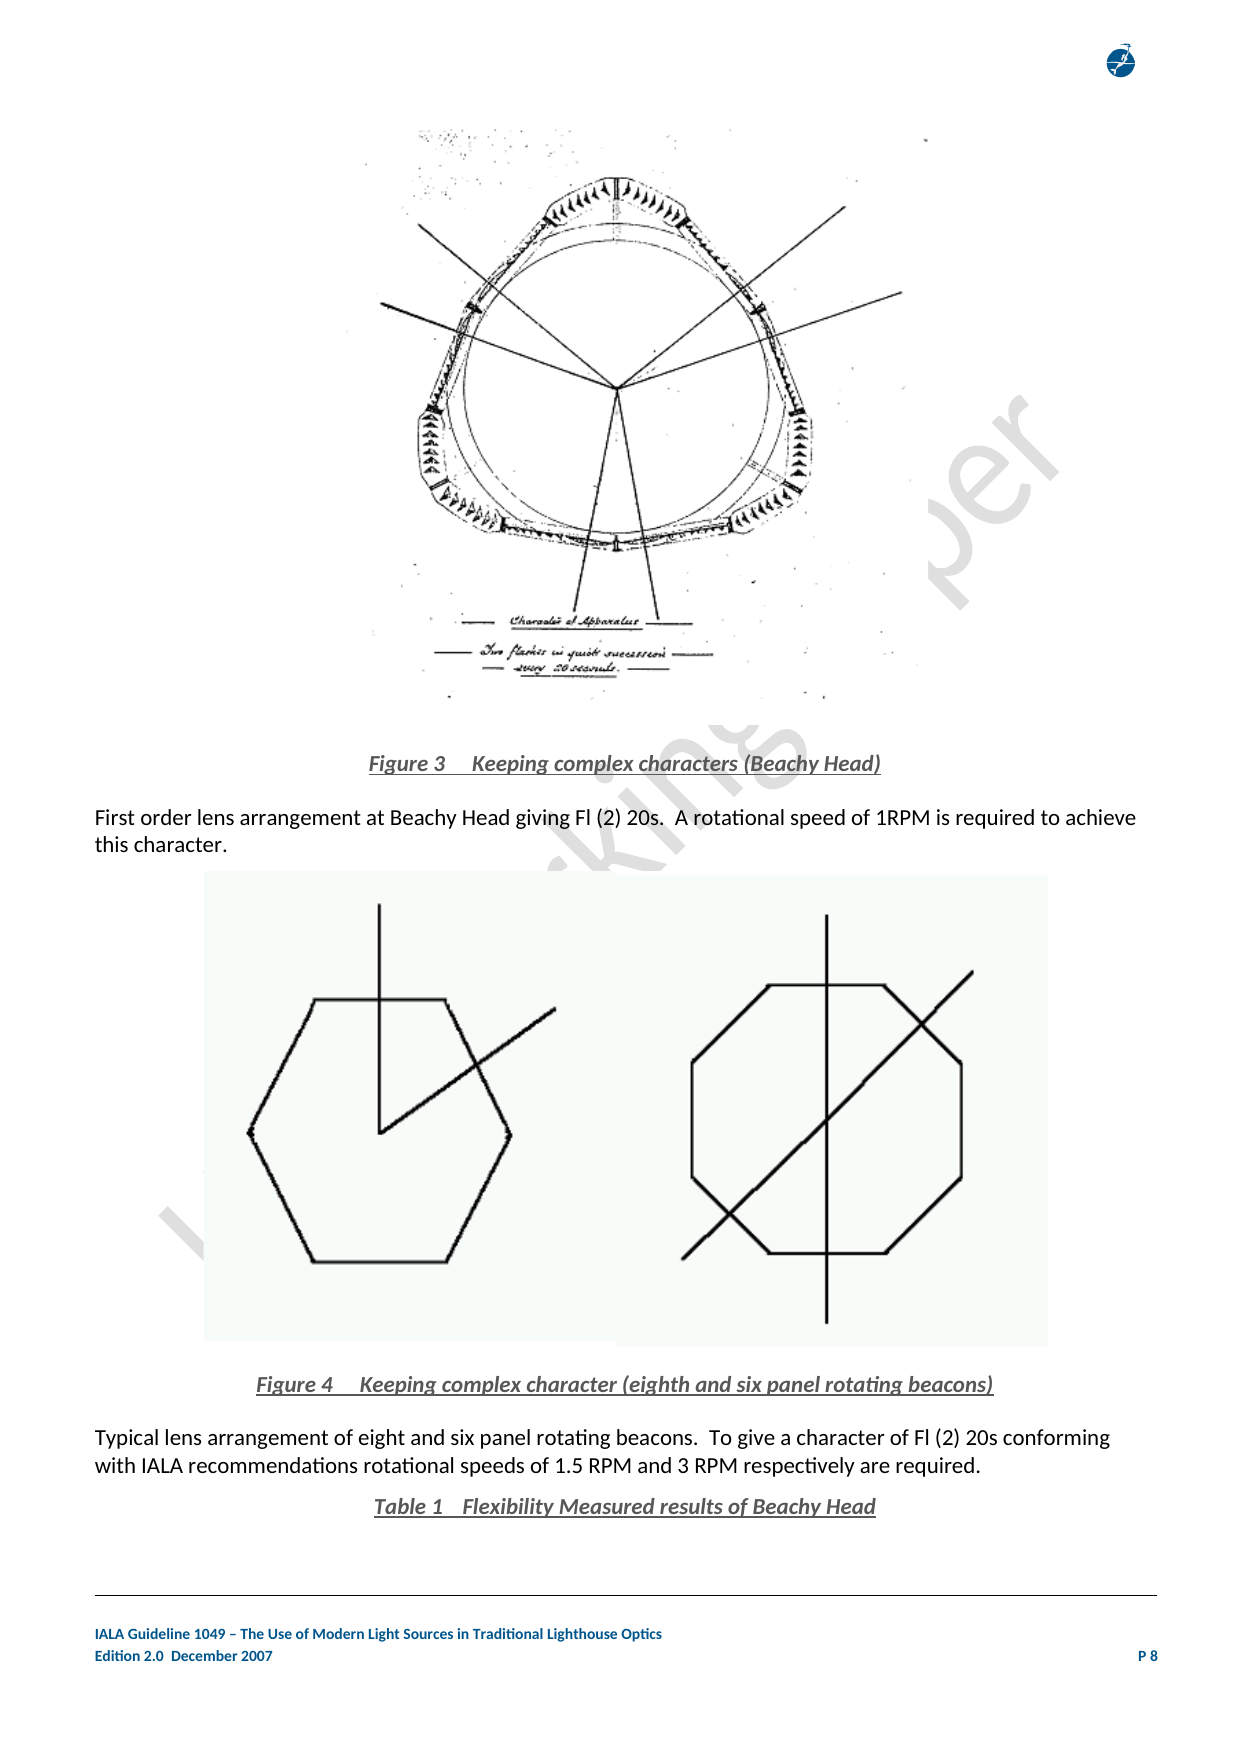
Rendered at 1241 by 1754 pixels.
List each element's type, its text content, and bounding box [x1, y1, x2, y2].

picture [203, 871, 1049, 1346]
text Flexibility Measured results of Beachy Head [94, 1492, 1157, 1520]
picture [323, 113, 929, 725]
text Typical lens arrangement of eight and six panel rotating beacons. To give a character of Fl (2) 20s conforming with IALA recommendations rotational speeds of 1.5 RPM and 3 RPM respectively are required. [94, 1423, 1157, 1479]
picture [1075, 0, 1194, 112]
text First order lens arrangement at Beachy Head giving Fl (2) 20s. A rotational speed of 1RPM is required to achieve this character. [94, 803, 1157, 859]
text Keeping complex characters (Beachy Head) [94, 749, 1157, 778]
text Keeping complex character (eighth and six panel rotating beacons) [94, 1370, 1157, 1398]
